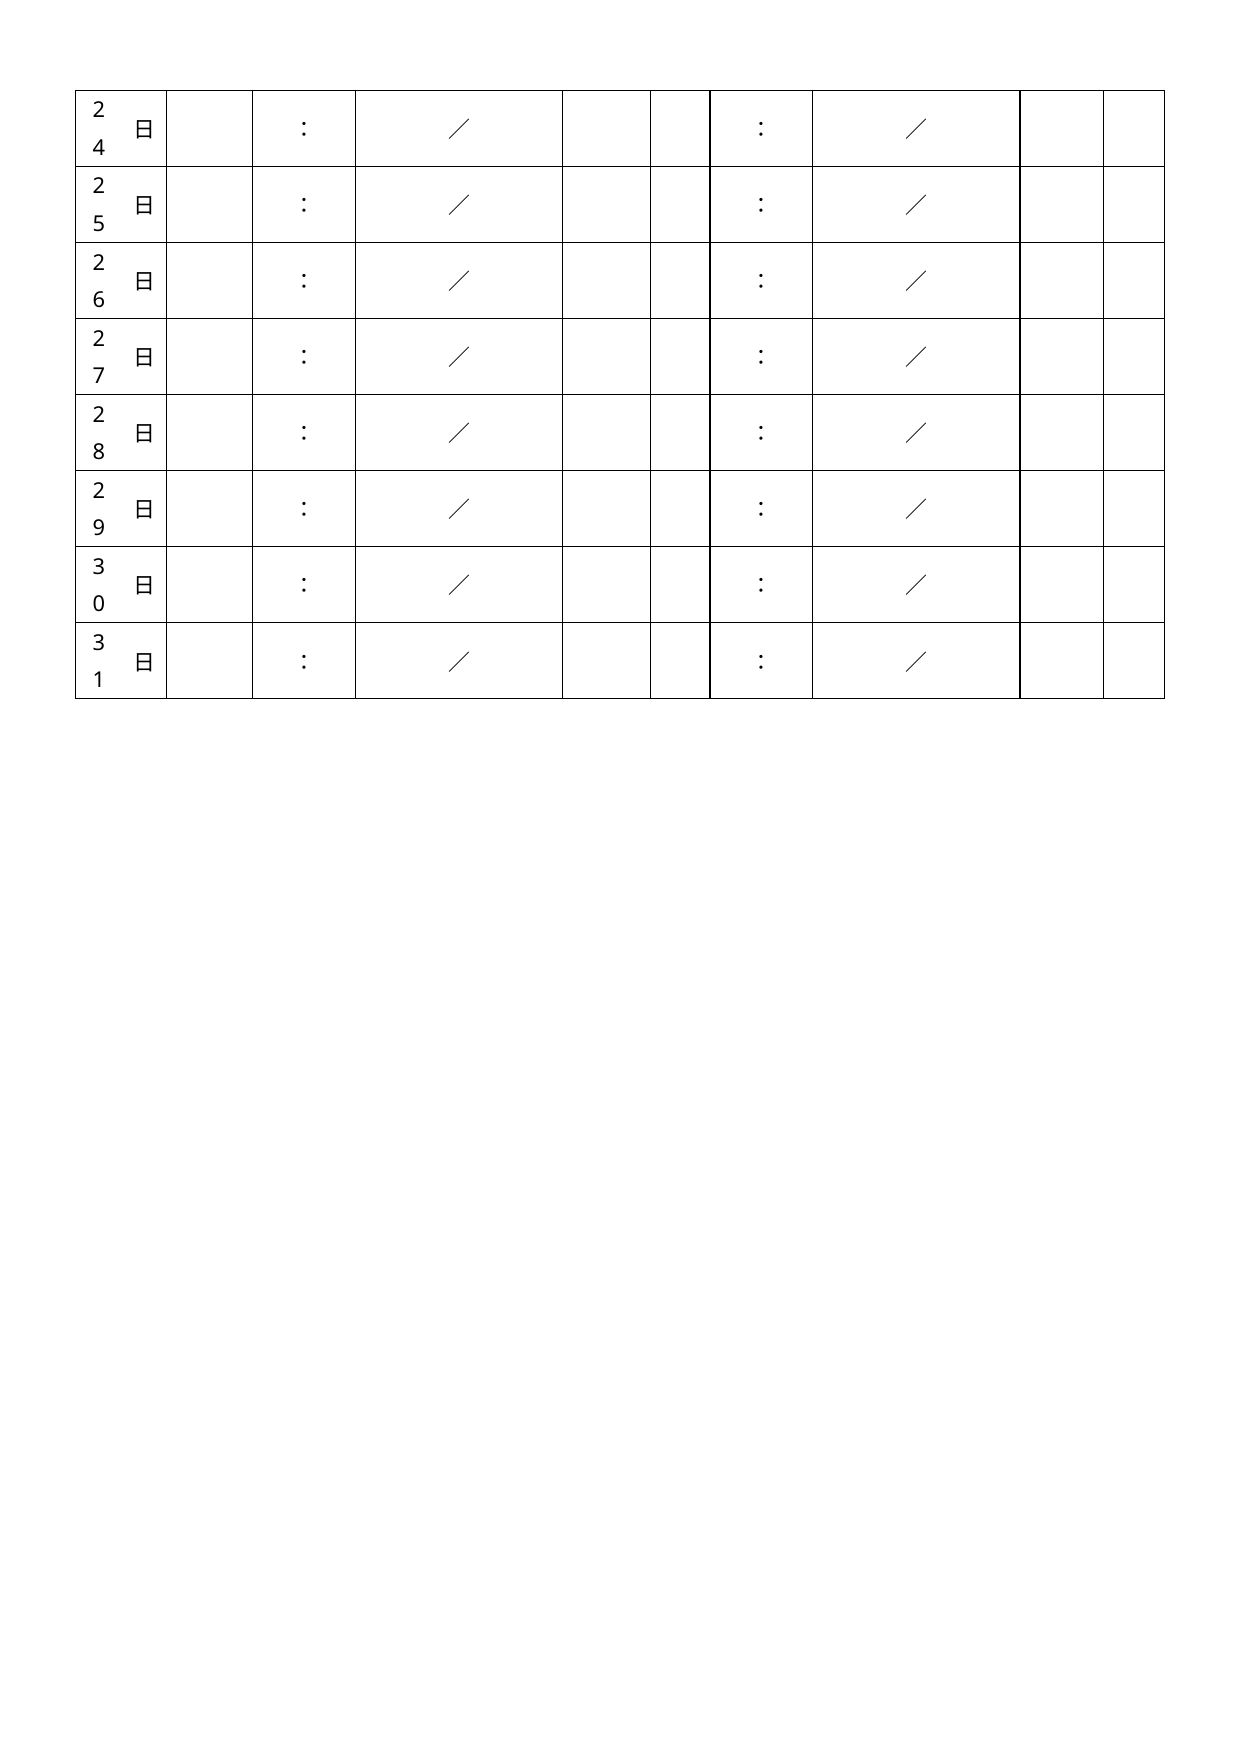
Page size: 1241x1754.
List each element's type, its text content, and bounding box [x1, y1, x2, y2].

table_cell 28 [76, 395, 122, 470]
table_cell ： [253, 395, 355, 470]
table_cell [651, 623, 709, 698]
table_cell [651, 91, 709, 166]
table_cell [563, 167, 650, 242]
table_cell ／ [813, 167, 1019, 242]
table_cell 日 [122, 91, 166, 166]
table_cell [167, 243, 252, 318]
table_cell ／ [356, 395, 562, 470]
table_cell ／ [813, 395, 1019, 470]
table_cell ／ [813, 243, 1019, 318]
table_cell ： [711, 471, 812, 546]
table_cell ／ [356, 623, 562, 698]
table_cell [167, 623, 252, 698]
table_cell [563, 395, 650, 470]
table_cell 日 [122, 319, 166, 394]
table_cell ： [253, 167, 355, 242]
table_cell ： [711, 243, 812, 318]
table_cell [1021, 319, 1103, 394]
table_cell ： [253, 91, 355, 166]
table_cell ／ [813, 547, 1019, 622]
table_cell ／ [356, 547, 562, 622]
table_cell [563, 623, 650, 698]
table_cell ： [711, 91, 812, 166]
table_cell ／ [356, 471, 562, 546]
table_cell [1021, 623, 1103, 698]
table_cell [651, 167, 709, 242]
table_cell [563, 243, 650, 318]
table_cell [167, 395, 252, 470]
table_cell ／ [813, 471, 1019, 546]
table_cell 26 [76, 243, 122, 318]
table_cell ／ [813, 623, 1019, 698]
table_cell [651, 319, 709, 394]
table_cell [1104, 167, 1164, 242]
table_cell 25 [76, 167, 122, 242]
table_cell ： [711, 547, 812, 622]
table_cell ： [253, 319, 355, 394]
table_cell [651, 395, 709, 470]
table_cell [1021, 243, 1103, 318]
table_cell [1104, 471, 1164, 546]
table_cell 31 [76, 623, 122, 698]
table_cell [1104, 319, 1164, 394]
table_cell [563, 547, 650, 622]
table_cell [1021, 547, 1103, 622]
table_cell ： [253, 471, 355, 546]
table_cell ： [253, 547, 355, 622]
table_cell [1021, 395, 1103, 470]
table_cell [1104, 243, 1164, 318]
table_cell 日 [122, 547, 166, 622]
table_cell 29 [76, 471, 122, 546]
table_cell 24 [76, 91, 122, 166]
table_cell [563, 319, 650, 394]
table_cell ／ [356, 319, 562, 394]
table_cell 27 [76, 319, 122, 394]
table_cell [167, 91, 252, 166]
table_cell ： [253, 243, 355, 318]
table_cell [1021, 167, 1103, 242]
table_cell ： [711, 623, 812, 698]
table_cell ： [253, 623, 355, 698]
table_cell 日 [122, 471, 166, 546]
table_cell 30 [76, 547, 122, 622]
table_cell ／ [813, 319, 1019, 394]
table_cell [651, 243, 709, 318]
table_cell [1021, 471, 1103, 546]
table_cell [167, 319, 252, 394]
table_cell [1104, 623, 1164, 698]
table_cell 日 [122, 395, 166, 470]
table_cell [563, 91, 650, 166]
table_cell [1021, 91, 1103, 166]
table_cell 日 [122, 243, 166, 318]
table_cell [651, 547, 709, 622]
table_cell ／ [356, 243, 562, 318]
table_cell [1104, 91, 1164, 166]
table_cell [563, 471, 650, 546]
table_cell ： [711, 167, 812, 242]
table_cell ／ [356, 91, 562, 166]
table_cell ／ [356, 167, 562, 242]
table_cell ： [711, 395, 812, 470]
table_cell 日 [122, 623, 166, 698]
table_cell [167, 547, 252, 622]
table_cell [167, 167, 252, 242]
table_cell [1104, 395, 1164, 470]
table_cell ／ [813, 91, 1019, 166]
table_cell [167, 471, 252, 546]
table_cell [651, 471, 709, 546]
table_cell 日 [122, 167, 166, 242]
table_cell [1104, 547, 1164, 622]
table_cell ： [711, 319, 812, 394]
